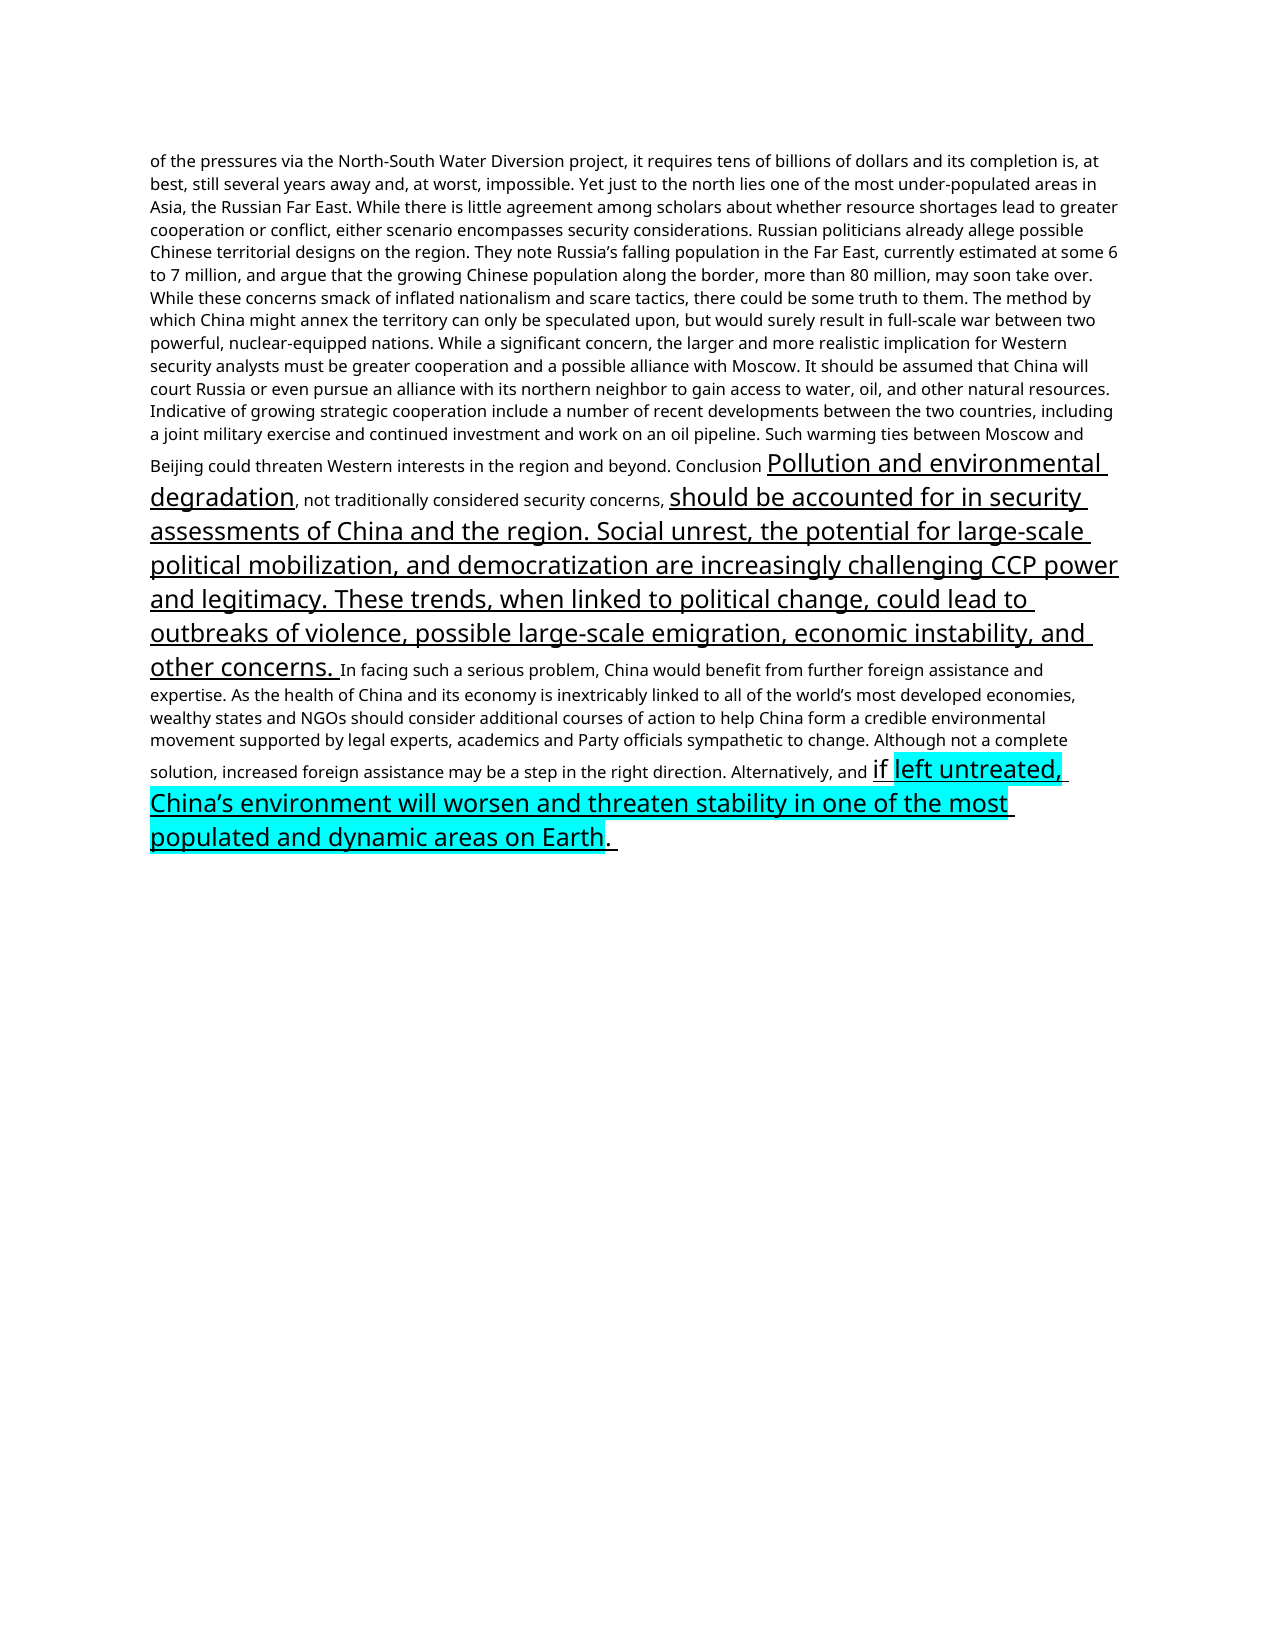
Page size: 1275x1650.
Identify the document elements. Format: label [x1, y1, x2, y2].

text [150, 150, 1125, 854]
